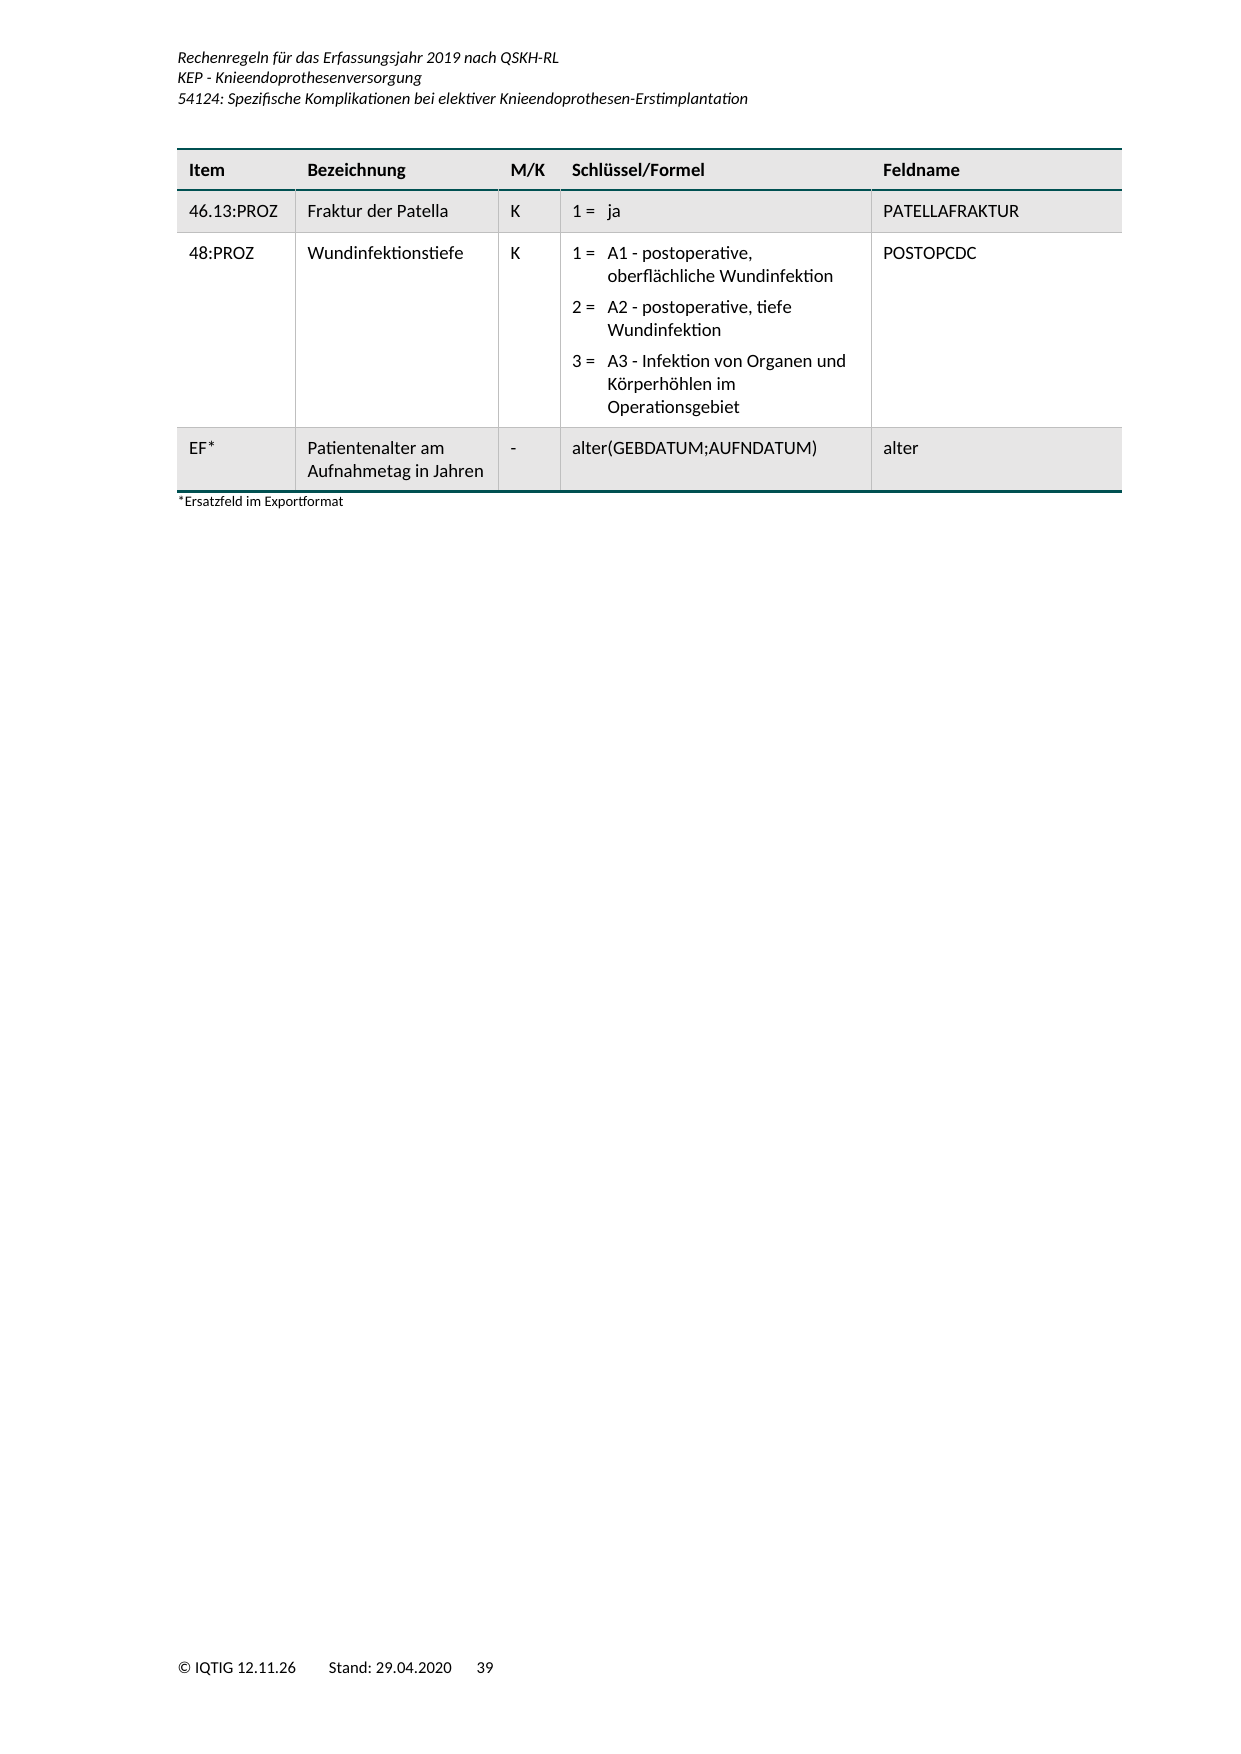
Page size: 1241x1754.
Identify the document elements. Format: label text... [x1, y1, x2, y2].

table_cell 1 = A1 - postoperative, oberflächliche Wundinfektion 2 = A2 - postoperative, tiefe Wundinfektion 3 = A3 - Infektion von Organen und Körperhöhlen im Operationsgebiet [561, 233, 871, 427]
table_cell POSTOPCDC [872, 233, 1122, 427]
table_header Schlüssel/Formel [560, 150, 871, 189]
table_cell EF* [177, 428, 295, 490]
table_cell alter [872, 428, 1122, 490]
table_cell K [499, 233, 560, 427]
table_header M/K [499, 150, 560, 189]
table_header Item [177, 150, 295, 189]
table_cell PATELLAFRAKTUR [872, 191, 1122, 232]
table_cell Wundinfektionstiefe [296, 233, 498, 427]
table_cell Patientenalter am Aufnahmetag in Jahren [296, 428, 498, 490]
table_cell 46.13:PROZ [177, 191, 295, 232]
text *Ersatzfeld im Exportformat [177, 493, 1122, 510]
table_cell 48:PROZ [177, 233, 295, 427]
table_cell Fraktur der Patella [296, 191, 498, 232]
table_cell alter(GEBDATUM;AUFNDATUM) [561, 428, 871, 490]
table_cell - [499, 428, 560, 490]
table_cell 1 = ja [561, 191, 871, 232]
table_header Feldname [871, 150, 1122, 189]
table_cell K [499, 191, 560, 232]
table_header Bezeichnung [295, 150, 499, 189]
